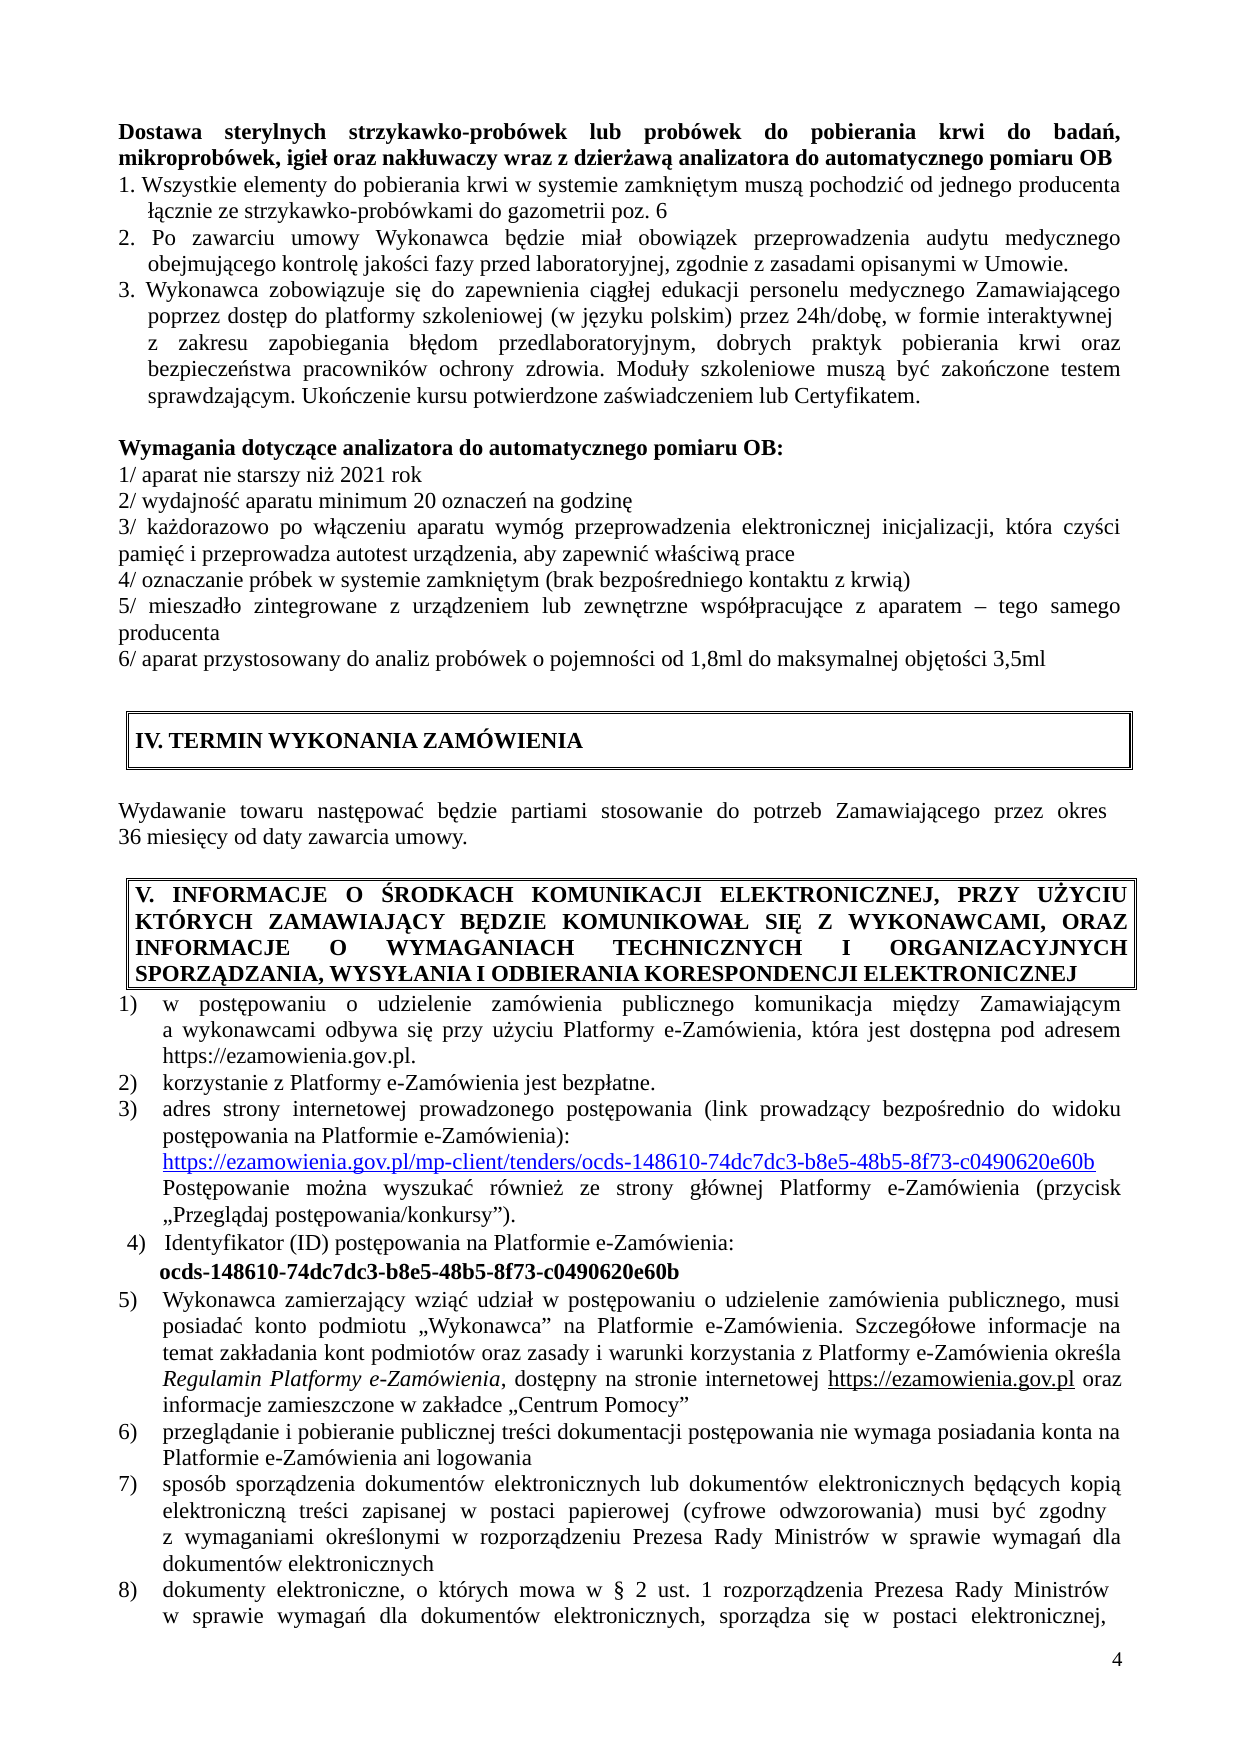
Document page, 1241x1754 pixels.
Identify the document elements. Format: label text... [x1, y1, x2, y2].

list Wykonawca zamierzający wziąć udział w postępowaniu o udzielenie zamówienia publicznego, musi posiadać konto podmiotu „Wykonawca” na Platformie e-Zamówienia. Szczegółowe informacje na temat zakładania kont podmiotów oraz zasady i warunki korzystania z Platformy e-Zamówienia określa Regulamin Platformy e-Zamówienia, dostępny na stronie internetowej https://ezamowienia.gov.pl oraz informacje zamieszczone w zakładce „Centrum Pomocy” [118, 1286, 1122, 1418]
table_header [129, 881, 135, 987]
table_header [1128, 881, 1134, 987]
table_header Identyfikator (ID) postępowania na Platformie e-Zamówienia: [118, 1227, 1127, 1257]
table_cell ocds-148610-74dc7dc3-b8e5-48b5-8f73-c0490620e60b [118, 1257, 1127, 1286]
text 5/ mieszadło zintegrowane z urządzeniem lub zewnętrzne współpracujące z aparatem – tego samego producenta [118, 592, 1122, 645]
text https://ezamowienia.gov.pl/mp-client/tenders/ocds-148610-74dc7dc3-b8e5-48b5-8f73-c0490620e60b [162, 1148, 1122, 1174]
text 3. Wykonawca zobowiązuje się do zapewnienia ciągłej edukacji personelu medycznego Zamawiającego poprzez dostęp do platformy szkoleniowej (w języku polskim) przez 24h/dobę, w formie interaktywnej z zakresu zapobiegania błędom przedlaboratoryjnym, dobrych praktyk pobierania krwi oraz bezpieczeństwa pracowników ochrony zdrowia. Moduły szkoleniowe muszą być zakończone testem sprawdzającym. Ukończenie kursu potwierdzone zaświadczeniem lub Certyfikatem. [118, 276, 1122, 408]
list korzystanie z Platformy e-Zamówienia jest bezpłatne. [118, 1069, 1122, 1095]
list adres strony internetowej prowadzonego postępowania (link prowadzący bezpośrednio do widoku postępowania na Platformie e-Zamówienia): [118, 1095, 1122, 1148]
text 2/ wydajność aparatu minimum 20 oznaczeń na godzinę [118, 487, 1122, 513]
text 1. Wszystkie elementy do pobierania krwi w systemie zamkniętym muszą pochodzić od jednego producenta łącznie ze strzykawko-probówkami do gazometrii poz. 6 [118, 171, 1122, 223]
text 2. Po zawarciu umowy Wykonawca będzie miał obowiązek przeprowadzenia audytu medycznego obejmującego kontrolę jakości fazy przed laboratoryjnej, zgodnie z zasadami opisanymi w Umowie. [118, 223, 1122, 276]
text 1/ aparat nie starszy niż 2021 rok [118, 461, 1122, 487]
text 6/ aparat przystosowany do analiz probówek o pojemności od 1,8ml do maksymalnej objętości 3,5ml [118, 645, 1122, 672]
text Dostawa sterylnych strzykawko-probówek lub probówek do pobierania krwi do badań, mikroprobówek, igieł oraz nakłuwaczy wraz z dzierżawą analizatora do automatycznego pomiaru OB [118, 118, 1122, 171]
table_header IV. TERMIN WYKONANIA ZAMÓWIENIA [129, 714, 1129, 767]
text Postępowanie można wyszukać również ze strony głównej Platformy e-Zamówienia (przycisk „Przeglądaj postępowania/konkursy”). [162, 1174, 1122, 1227]
text Wydawanie towaru następować będzie partiami stosowanie do potrzeb Zamawiającego przez okres 36 miesięcy od daty zawarcia umowy. [118, 797, 1122, 849]
list sposób sporządzenia dokumentów elektronicznych lub dokumentów elektronicznych będących kopią elektroniczną treści zapisanej w postaci papierowej (cyfrowe odwzorowania) musi być zgodny z wymaganiami określonymi w rozporządzeniu Prezesa Rady Ministrów w sprawie wymagań dla dokumentów elektronicznych [118, 1471, 1122, 1576]
list w postępowaniu o udzielenie zamówienia publicznego komunikacja między Zamawiającym a wykonawcami odbywa się przy użyciu Platformy e-Zamówienia, która jest dostępna pod adresem https://ezamowienia.gov.pl. [118, 990, 1122, 1069]
text Wymagania dotyczące analizatora do automatycznego pomiaru OB: [118, 434, 1122, 461]
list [118, 1576, 1122, 1629]
text 4/ oznaczanie próbek w systemie zamkniętym (brak bezpośredniego kontaktu z krwią) [118, 566, 1122, 592]
list przeglądanie i pobieranie publicznej treści dokumentacji postępowania nie wymaga posiadania konta na Platformie e-Zamówienia ani logowania [118, 1418, 1122, 1471]
text 3/ każdorazowo po włączeniu aparatu wymóg przeprowadzenia elektronicznej inicjalizacji, która czyści pamięć i przeprowadza autotest urządzenia, aby zapewnić właściwą prace [118, 513, 1122, 566]
